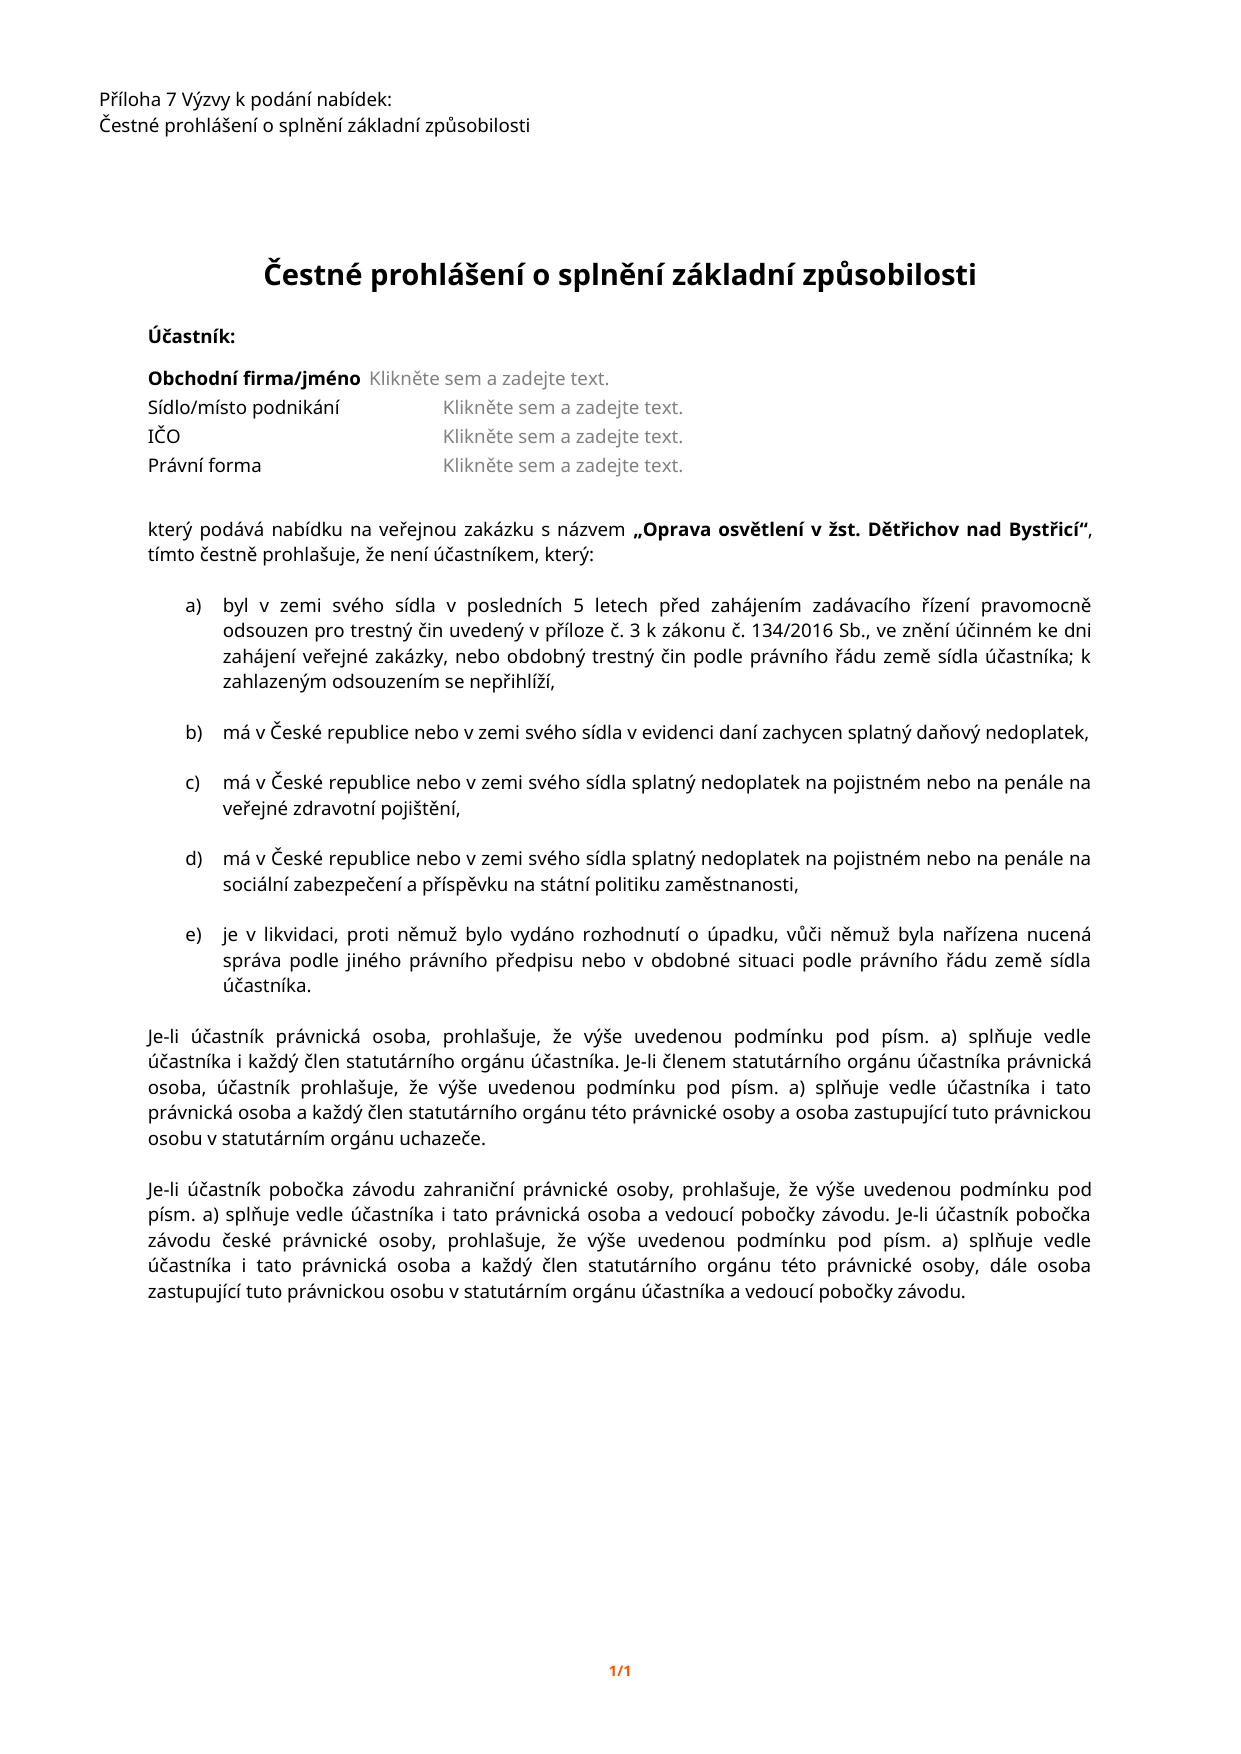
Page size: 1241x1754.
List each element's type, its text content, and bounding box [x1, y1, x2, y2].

list má v České republice nebo v zemi svého sídla splatný nedoplatek na pojistném nebo na penále na sociální zabezpečení a příspěvku na státní politiku zaměstnanosti, [185, 846, 1093, 897]
text IČO [148, 420, 1093, 449]
list má v České republice nebo v zemi svého sídla splatný nedoplatek na pojistném nebo na penále na veřejné zdravotní pojištění, [185, 769, 1093, 821]
list má v České republice nebo v zemi svého sídla v evidenci daní zachycen splatný daňový nedoplatek, [185, 719, 1093, 744]
list byl v zemi svého sídla v posledních 5 letech před zahájením zadávacího řízení pravomocně odsouzen pro trestný čin uvedený v příloze č. 3 k zákonu č. 134/2016 Sb., ve znění účinném ke dni zahájení veřejné zakázky, nebo obdobný trestný čin podle právního řádu země sídla účastníka; k zahlazeným odsouzením se nepřihlíží, [185, 592, 1093, 694]
title Čestné prohlášení o splnění základní způsobilosti [148, 254, 1093, 293]
text Sídlo/místo podnikání [148, 391, 1093, 420]
text Obchodní firma/jméno [148, 362, 1093, 391]
text Právní forma [148, 449, 1093, 478]
text Účastník: [148, 318, 1093, 349]
text Je-li účastník právnická osoba, prohlašuje, že výše uvedenou podmínku pod písm. a) splňuje vedle účastníka i každý člen statutárního orgánu účastníka. Je-li členem statutárního orgánu účastníka právnická osoba, účastník prohlašuje, že výše uvedenou podmínku pod písm. a) splňuje vedle účastníka i tato právnická osoba a každý člen statutárního orgánu této právnické osoby a osoba zastupující tuto právnickou osobu v statutárním orgánu uchazeče. [148, 1023, 1093, 1151]
text Je-li účastník pobočka závodu zahraniční právnické osoby, prohlašuje, že výše uvedenou podmínku pod písm. a) splňuje vedle účastníka i tato právnická osoba a vedoucí pobočky závodu. Je-li účastník pobočka závodu české právnické osoby, prohlašuje, že výše uvedenou podmínku pod písm. a) splňuje vedle účastníka i tato právnická osoba a každý člen statutárního orgánu této právnické osoby, dále osoba zastupující tuto právnickou osobu v statutárním orgánu účastníka a vedoucí pobočky závodu. [148, 1176, 1093, 1304]
list je v likvidaci, proti němuž bylo vydáno rozhodnutí o úpadku, vůči němuž byla nařízena nucená správa podle jiného právního předpisu nebo v obdobné situaci podle právního řádu země sídla účastníka. [185, 922, 1093, 998]
text který podává nabídku na veřejnou zakázku s názvem „Oprava osvětlení v žst. Dětřichov nad Bystřicí“, tímto čestně prohlašuje, že není účastníkem, který: [148, 516, 1093, 567]
